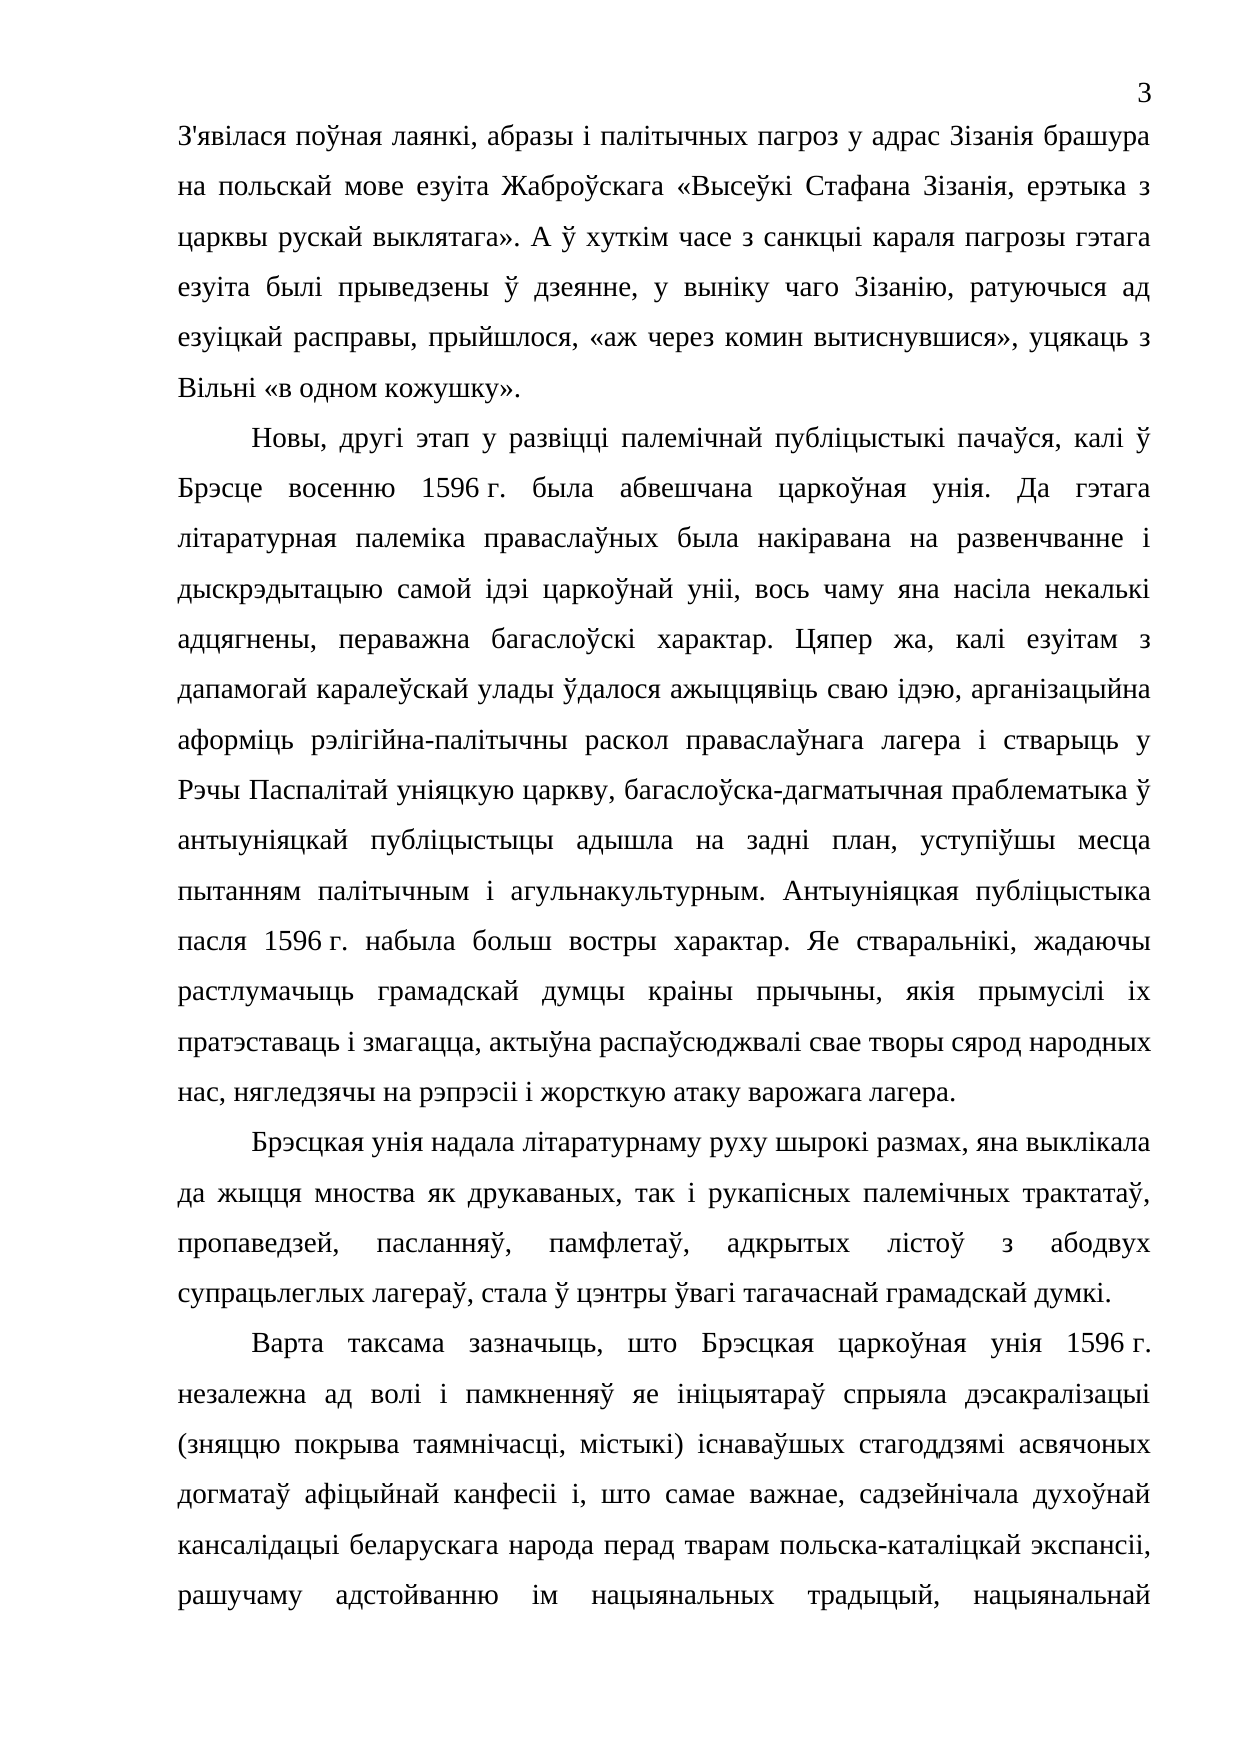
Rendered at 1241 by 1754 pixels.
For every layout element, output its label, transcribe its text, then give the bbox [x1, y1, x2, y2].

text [177, 118, 1152, 403]
text Новы, другі этап у развіцці палемічнай публіцыстыкі пачаўся, калі ў Брэсце восенню 1596 г. была абвешчана царкоўная унія. Да гэтага літаратурная палеміка праваслаўных была накіравана на развенчванне і дыскрэдытацыю самой ідэі царкоўнай уніі, вось чаму яна насіла некалькі адцягнены, пераважна багаслоўскі характар. Цяпер жа, калі езуітам з дапамогай каралеўскай улады ўдалося ажыццявіць сваю ідэю, арганізацыйна аформіць рэлігійна-палітычны раскол праваслаўнага лагера і стварыць у Рэчы Паспалітай уніяцкую царкву, багаслоўска-дагматычная праблематыка ў антыуніяцкай публіцыстыцы адышла на задні план, уступіўшы месца пытанням палітычным і агульнакультурным. Антыуніяцкая публіцыстыка пасля 1596 г. набыла больш востры характар. Яе стваральнікі, жадаючы растлумачыць грамадскай думцы краіны прычыны, якія прымусілі іх пратэставаць і змагацца, актыўна распаўсюджвалі свае творы сярод народных нас, нягледзячы на рэпрэсіі і жорсткую атаку варожага лагера. [177, 420, 1152, 1108]
text Брэсцкая унія надала літаратурнаму руху шырокі размах, яна выклікала да жыцця мноства як друкаваных, так і рукапісных палемічных трактатаў, пропаведзей, пасланняў, памфлетаў, адкрытых лістоў з абодвух супрацьлеглых лагераў, стала ў цэнтры ўвагі тагачаснай грамадскай думкі. [177, 1124, 1152, 1309]
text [177, 1326, 1152, 1611]
